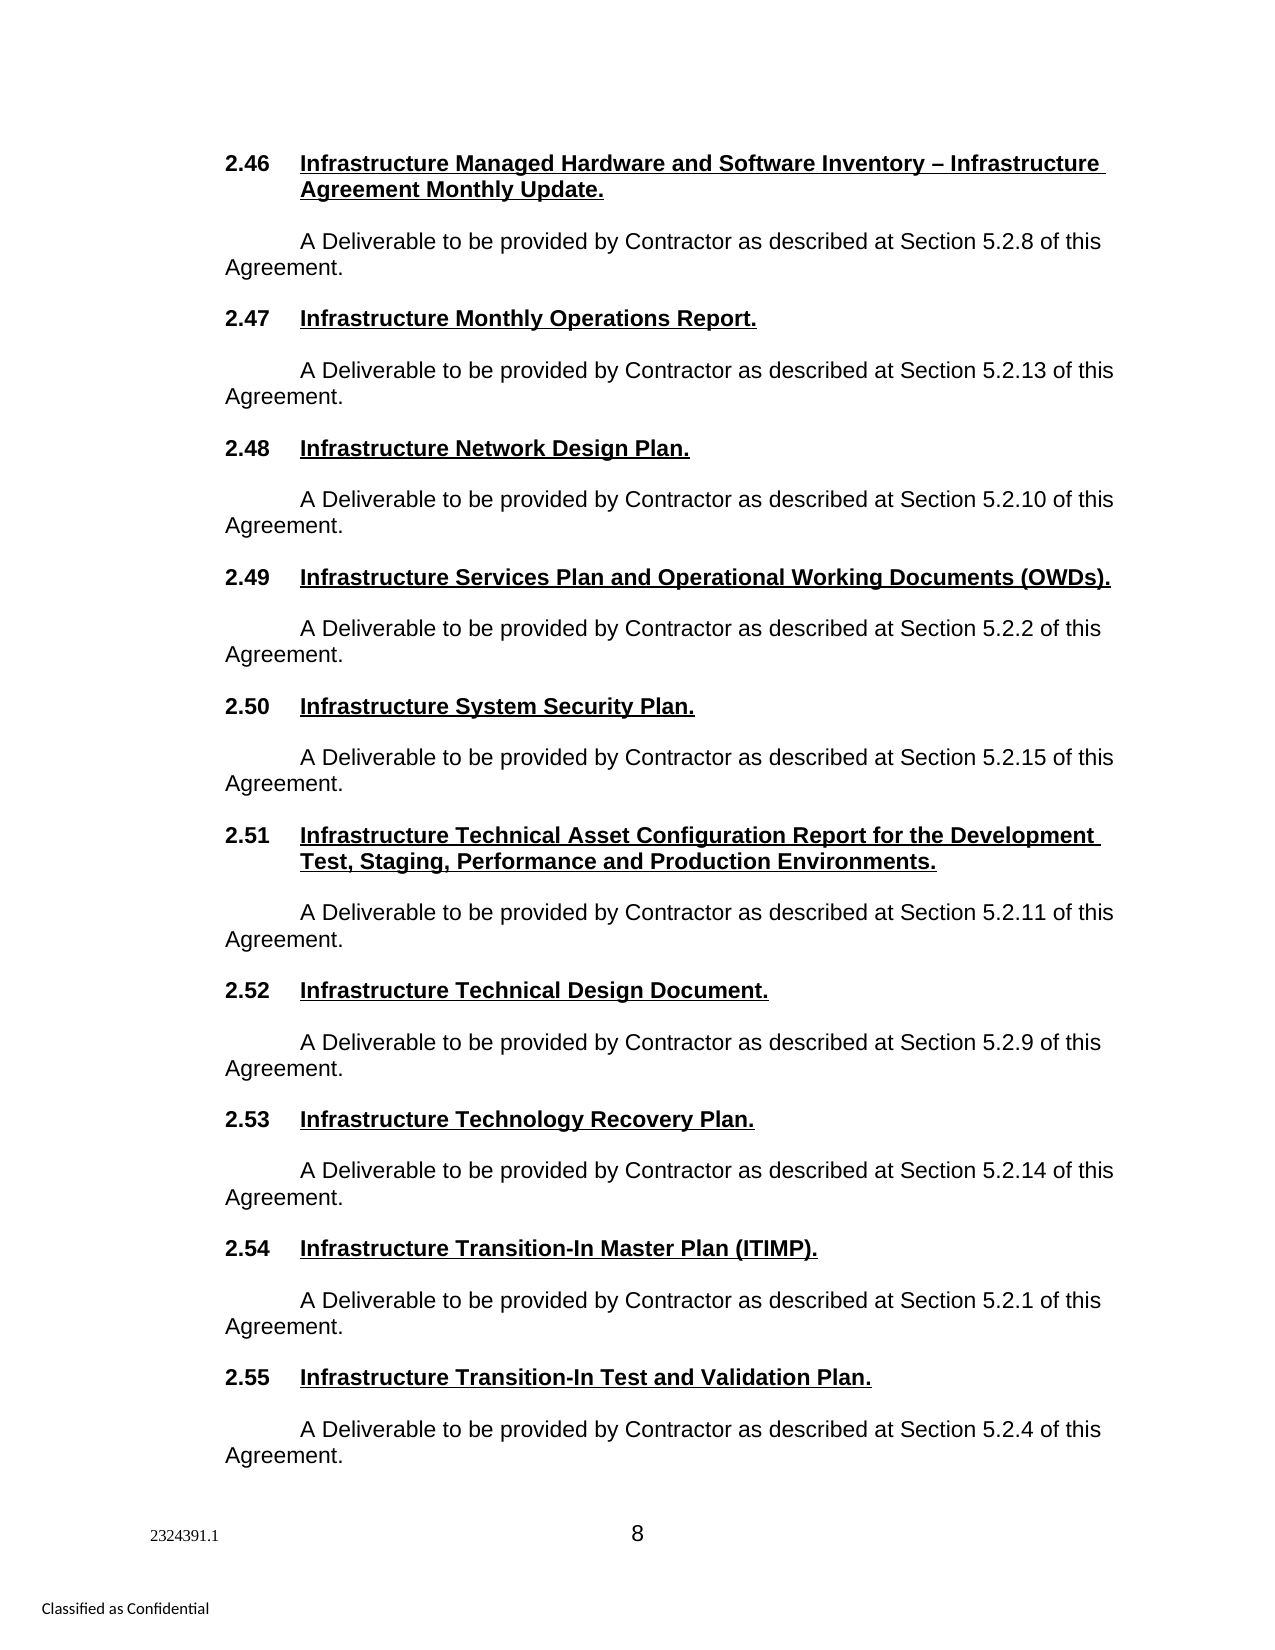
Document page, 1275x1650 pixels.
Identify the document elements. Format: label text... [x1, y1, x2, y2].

text Infrastructure Transition-In Master Plan (ITIMP). [225, 1235, 1125, 1262]
text A Deliverable to be provided by Contractor as described at Section 5.2.15 of this Agreement. [225, 744, 1125, 797]
text Infrastructure Services Plan and Operational Working Documents (OWDs). [225, 563, 1125, 590]
text A Deliverable to be provided by Contractor as described at Section 5.2.13 of this Agreement. [225, 357, 1125, 409]
text A Deliverable to be provided by Contractor as described at Section 5.2.4 of this Agreement. [225, 1416, 1125, 1468]
text Infrastructure Transition-In Test and Validation Plan. [225, 1364, 1125, 1391]
text Infrastructure Monthly Operations Report. [225, 305, 1125, 332]
text A Deliverable to be provided by Contractor as described at Section 5.2.2 of this Agreement. [225, 615, 1125, 668]
text A Deliverable to be provided by Contractor as described at Section 5.2.1 of this Agreement. [225, 1287, 1125, 1339]
text Infrastructure Network Design Plan. [225, 434, 1125, 461]
text Infrastructure Managed Hardware and Software Inventory – Infrastructure Agreement Monthly Update. [225, 150, 1125, 203]
text A Deliverable to be provided by Contractor as described at Section 5.2.10 of this Agreement. [225, 486, 1125, 538]
text Infrastructure System Security Plan. [225, 693, 1125, 719]
text Infrastructure Technical Design Document. [225, 977, 1125, 1003]
text Infrastructure Technology Recovery Plan. [225, 1106, 1125, 1132]
text A Deliverable to be provided by Contractor as described at Section 5.2.11 of this Agreement. [225, 899, 1125, 952]
text A Deliverable to be provided by Contractor as described at Section 5.2.8 of this Agreement. [225, 228, 1125, 280]
text Infrastructure Technical Asset Configuration Report for the Development Test, Staging, Performance and Production Environments. [225, 822, 1125, 874]
text A Deliverable to be provided by Contractor as described at Section 5.2.14 of this Agreement. [225, 1157, 1125, 1210]
text A Deliverable to be provided by Contractor as described at Section 5.2.9 of this Agreement. [225, 1028, 1125, 1081]
